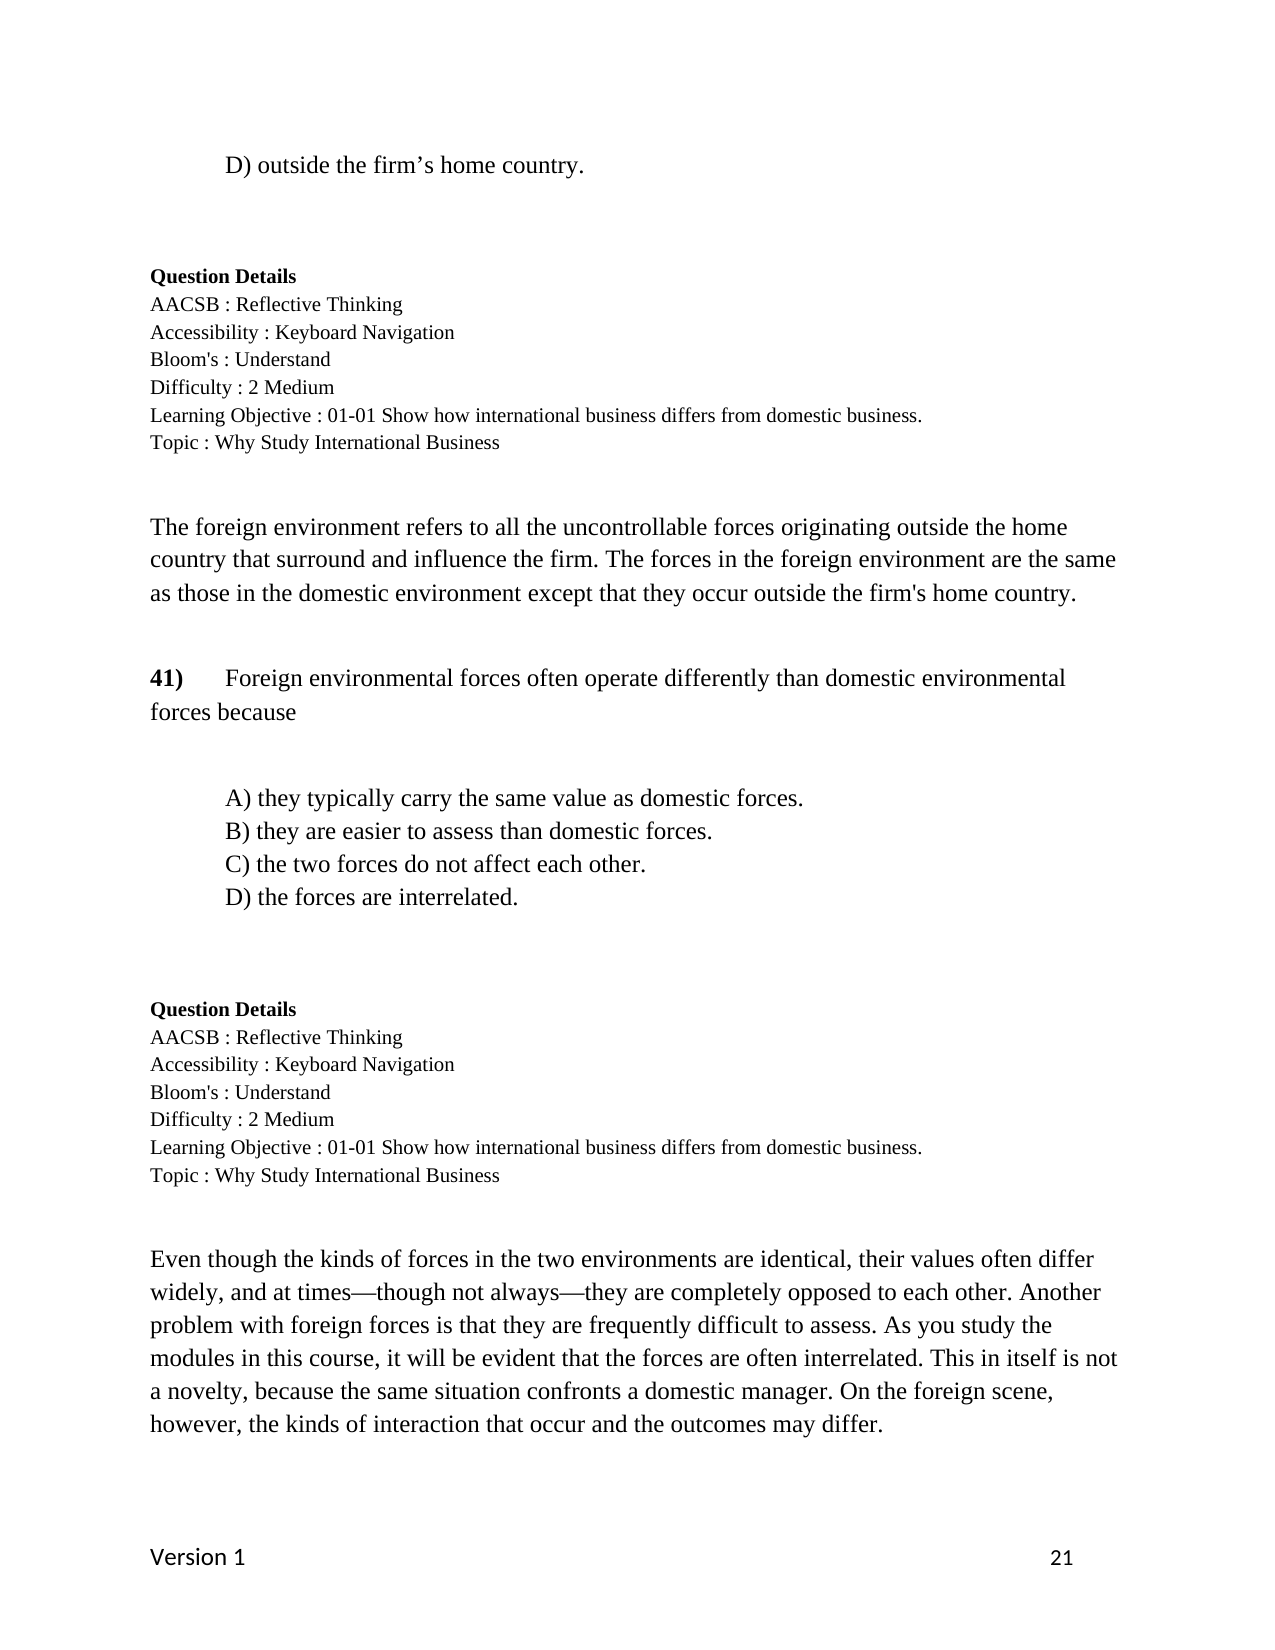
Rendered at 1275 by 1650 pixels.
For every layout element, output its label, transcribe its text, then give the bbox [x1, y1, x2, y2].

text The foreign environment refers to all the uncontrollable forces originating outside the home country that surround and influence the firm. The forces in the foreign environment are the same as those in the domestic environment except that they occur outside the firm's home country. [150, 478, 1125, 638]
text Even though the kinds of forces in the two environments are identical, their values often differ widely, and at times—though not always—they are completely opposed to each other. Another problem with foreign forces is that they are frequently difficult to assess. As you study the modules in this course, it will be evident that the forces are often interrelated. This in itself is not a novelty, because the same situation confronts a domestic manager. On the foreign scene, however, the kinds of interaction that occur and the outcomes may differ. [150, 1211, 1125, 1470]
text 41) Foreign environmental forces often operate differently than domestic environmental forces because [150, 663, 1125, 725]
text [150, 150, 1125, 212]
text A) they typically carry the same value as domestic forces. B) they are easier to assess than domestic forces. C) the two forces do not affect each other. D) the forces are interrelated. [150, 750, 1125, 944]
